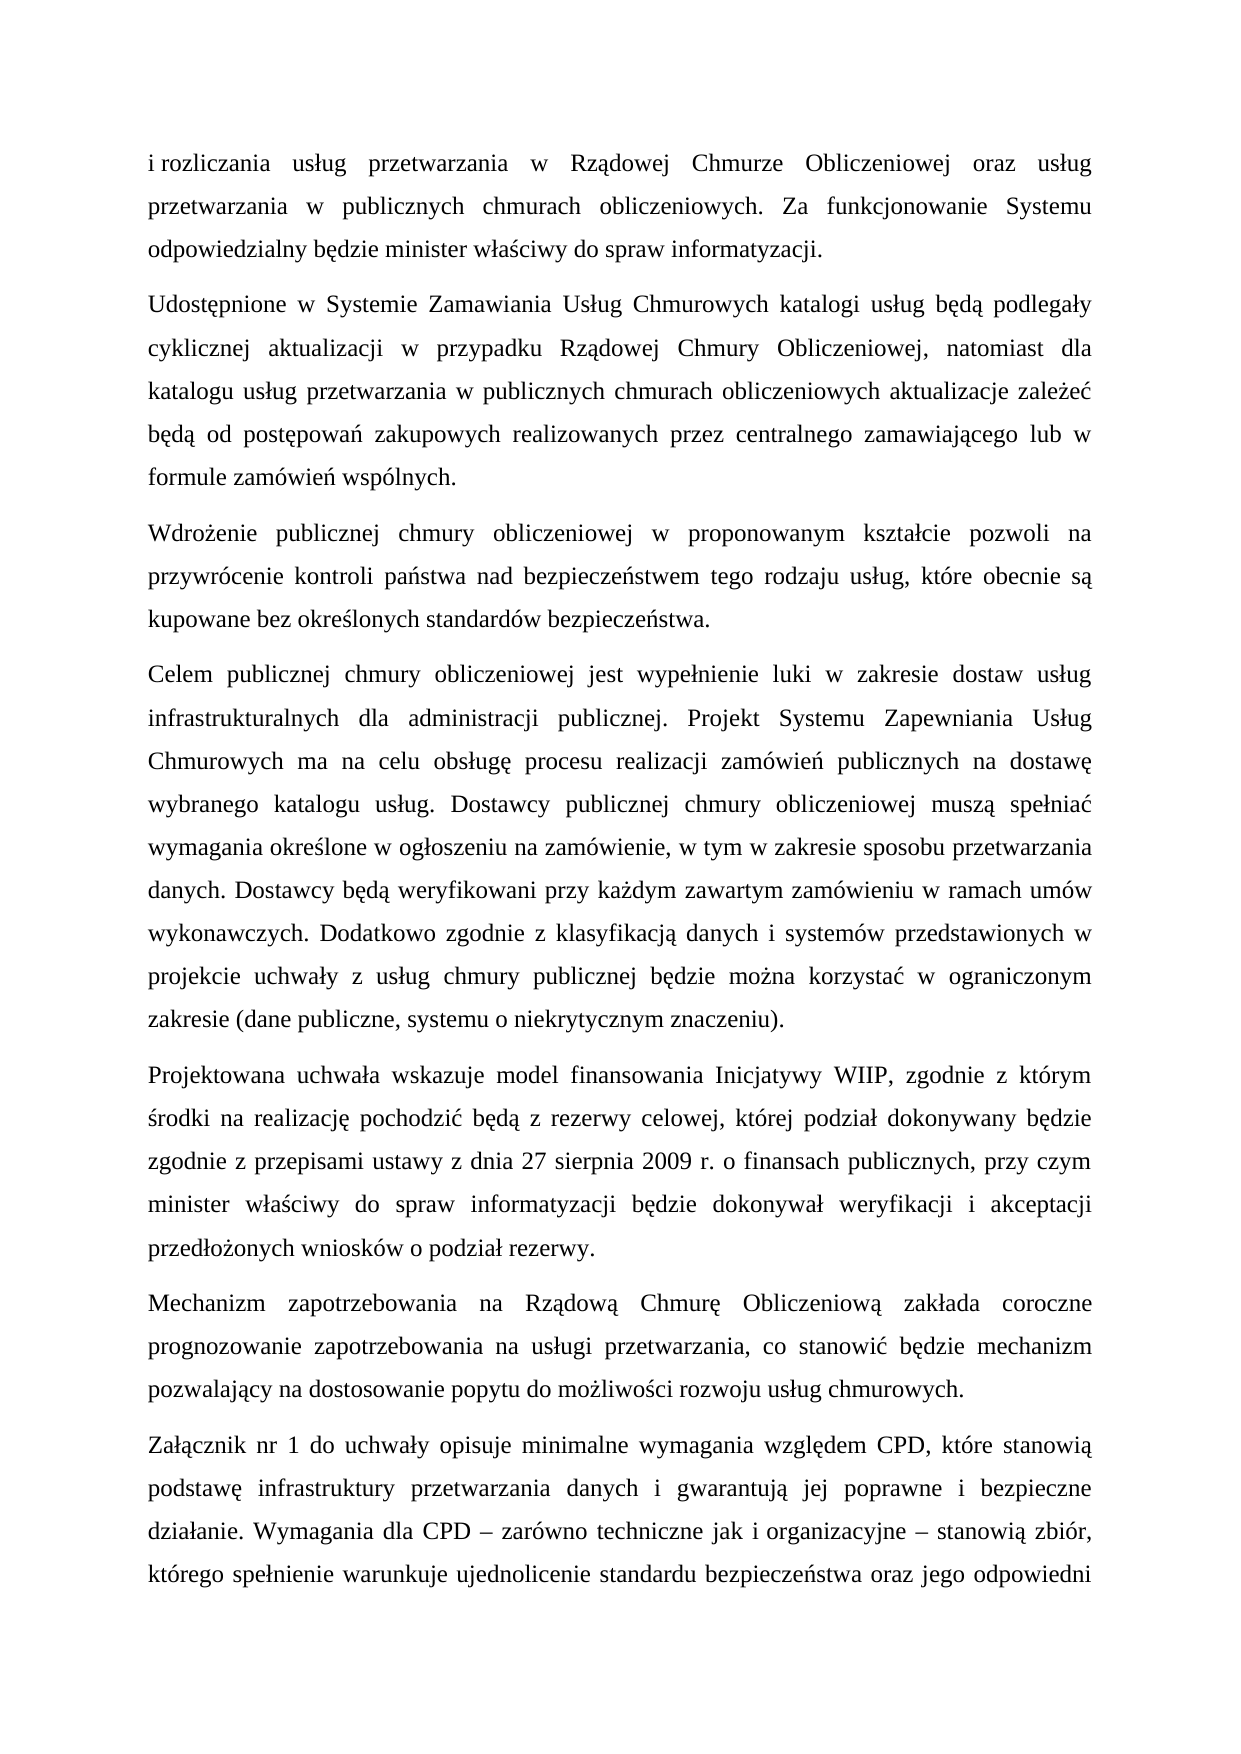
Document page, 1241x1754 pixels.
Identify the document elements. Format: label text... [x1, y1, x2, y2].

text Celem publicznej chmury obliczeniowej jest wypełnienie luki w zakresie dostaw usług infrastrukturalnych dla administracji publicznej. Projekt Systemu Zapewniania Usług Chmurowych ma na celu obsługę procesu realizacji zamówień publicznych na dostawę wybranego katalogu usług. Dostawcy publicznej chmury obliczeniowej muszą spełniać wymagania określone w ogłoszeniu na zamówienie, w tym w zakresie sposobu przetwarzania danych. Dostawcy będą weryfikowani przy każdym zawartym zamówieniu w ramach umów wykonawczych. Dodatkowo zgodnie z klasyfikacją danych i systemów przedstawionych w projekcie uchwały z usług chmury publicznej będzie można korzystać w ograniczonym zakresie (dane publiczne, systemu o niekrytycznym znaczeniu). [148, 659, 1093, 1033]
text Udostępnione w Systemie Zamawiania Usług Chmurowych katalogi usług będą podlegały cyklicznej aktualizacji w przypadku Rządowej Chmury Obliczeniowej, natomiast dla katalogu usług przetwarzania w publicznych chmurach obliczeniowych aktualizacje zależeć będą od postępowań zakupowych realizowanych przez centralnego zamawiającego lub w formule zamówień wspólnych. [148, 289, 1093, 491]
text Wdrożenie publicznej chmury obliczeniowej w proponowanym kształcie pozwoli na przywrócenie kontroli państwa nad bezpieczeństwem tego rodzaju usług, które obecnie są kupowane bez określonych standardów bezpieczeństwa. [148, 518, 1093, 633]
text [148, 1430, 1093, 1588]
text Mechanizm zapotrzebowania na Rządową Chmurę Obliczeniową zakłada coroczne prognozowanie zapotrzebowania na usługi przetwarzania, co stanowić będzie mechanizm pozwalający na dostosowanie popytu do możliwości rozwoju usług chmurowych. [148, 1288, 1093, 1403]
text Projektowana uchwała wskazuje model finansowania Inicjatywy WIIP, zgodnie z którym środki na realizację pochodzić będą z rezerwy celowej, której podział dokonywany będzie zgodnie z przepisami ustawy z dnia 27 sierpnia 2009 r. o finansach publicznych, przy czym minister właściwy do spraw informatyzacji będzie dokonywał weryfikacji i akceptacji przedłożonych wniosków o podział rezerwy. [148, 1060, 1093, 1261]
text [148, 148, 1093, 263]
